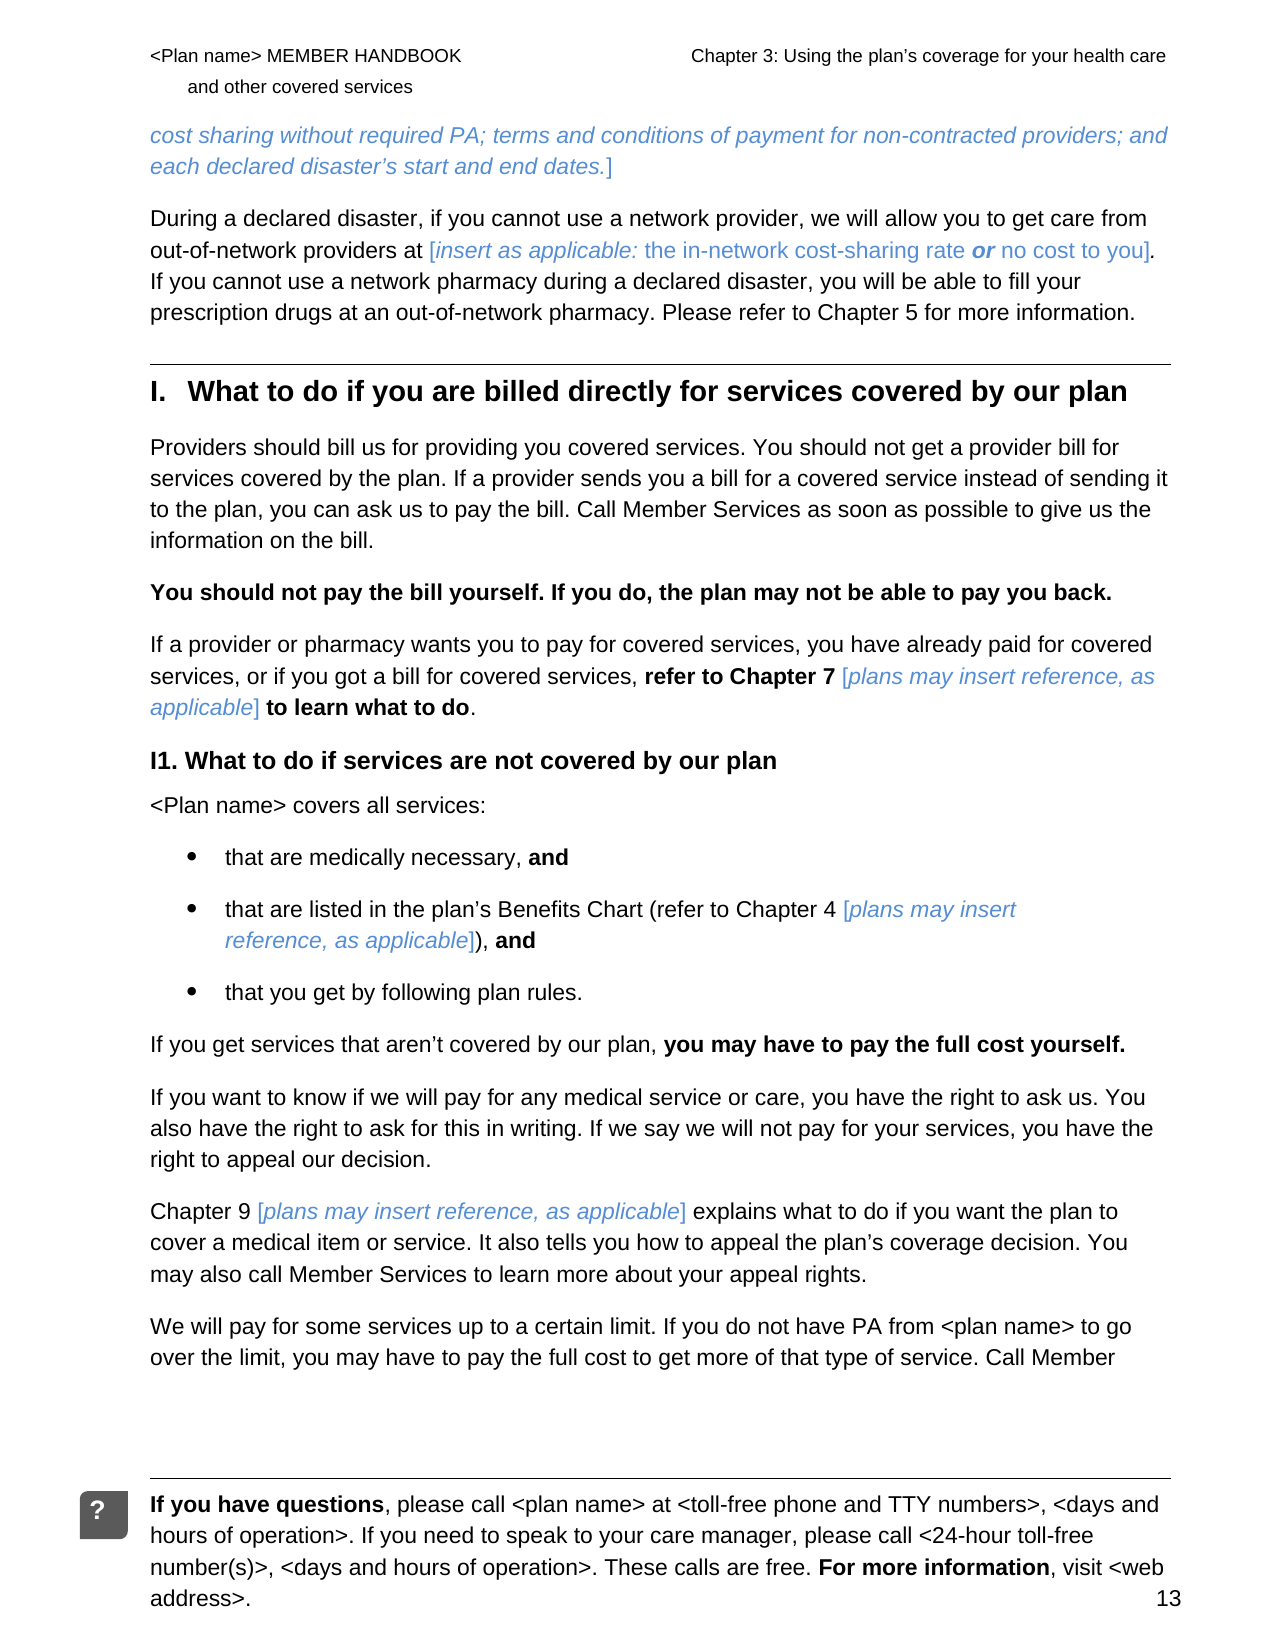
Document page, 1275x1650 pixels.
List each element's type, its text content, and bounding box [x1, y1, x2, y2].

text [150, 118, 1171, 181]
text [150, 1309, 1171, 1372]
text If a provider or pharmacy wants you to pay for covered services, you have already paid for covered services, or if you got a bill for covered services, refer to Chapter 7 [plans may insert reference, as applicable] to learn what to do. [150, 628, 1171, 722]
list that you get by following plan rules. [187, 976, 1096, 1007]
text Chapter 9 [plans may insert reference, as applicable] explains what to do if you want the plan to cover a medical item or service. It also tells you how to appeal the plan’s coverage decision. You may also call Member Services to learn more about your appeal rights. [150, 1194, 1171, 1288]
list that are medically necessary, and [187, 840, 1096, 872]
list that are listed in the plan’s Benefits Chart (refer to Chapter 4 [plans may insert reference, as applicable]), and [187, 892, 1096, 955]
text <Plan name> covers all services: [150, 788, 1171, 819]
text Providers should bill us for providing you covered services. You should not get a provider bill for services covered by the plan. If a provider sends you a bill for a covered service instead of sending it to the plan, you can ask us to pay the bill. Call Member Services as soon as possible to give us the information on the bill. [150, 430, 1171, 555]
subtitle I1. What to do if services are not covered by our plan [150, 742, 1096, 776]
subtitle What to do if you are billed directly for services covered by our plan [150, 365, 1171, 409]
text You should not pay the bill yourself. If you do, the plan may not be able to pay you back. [150, 576, 1171, 607]
text If you want to know if we will pay for any medical service or care, you have the right to ask us. You also have the right to ask for this in writing. If we say we will not pay for your services, you have the right to appeal our decision. [150, 1080, 1171, 1174]
text If you get services that aren’t covered by our plan, you may have to pay the full cost yourself. [150, 1028, 1171, 1059]
text During a declared disaster, if you cannot use a network provider, we will allow you to get care from out-of-network providers at [insert as applicable: the in-network cost-sharing rate or no cost to you]. If you cannot use a network pharmacy during a declared disaster, you will be able to fill your prescription drugs at an out-of-network pharmacy. Please refer to Chapter 5 for more information. [150, 202, 1171, 327]
